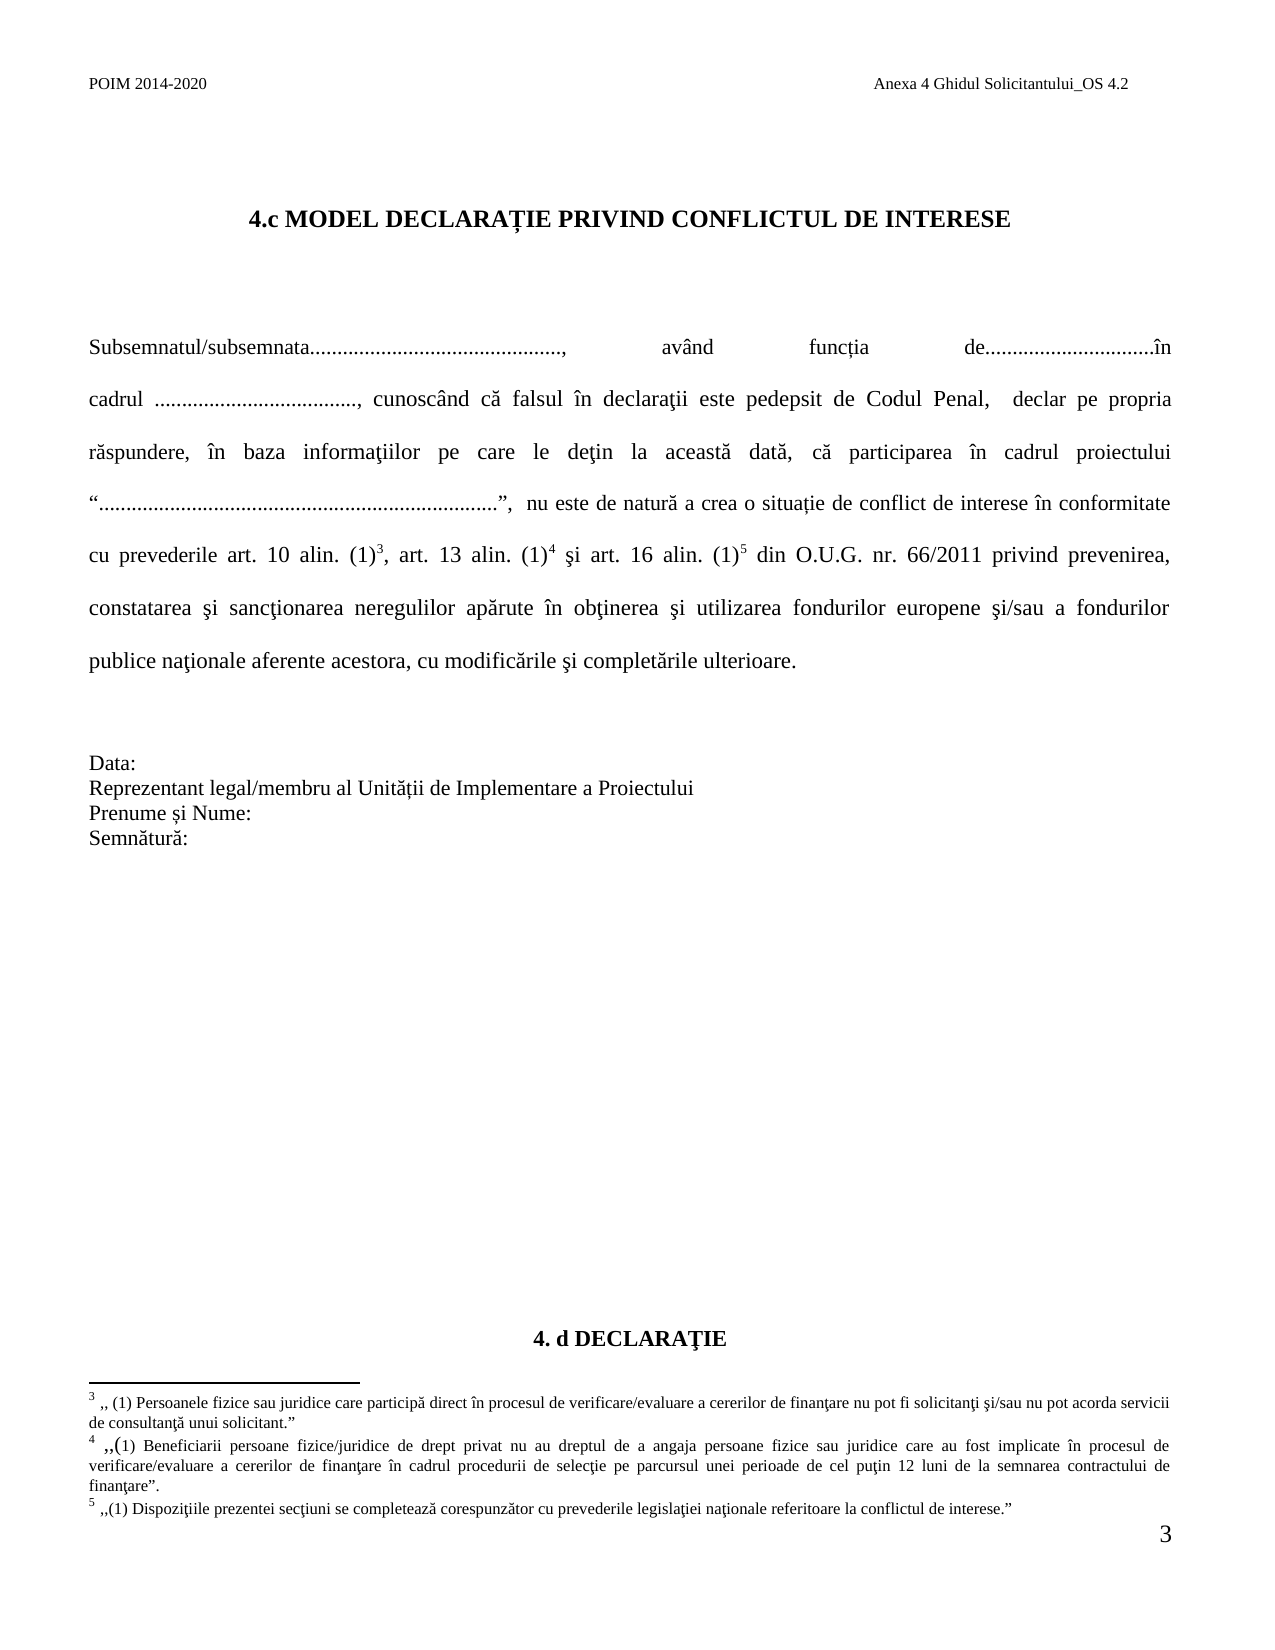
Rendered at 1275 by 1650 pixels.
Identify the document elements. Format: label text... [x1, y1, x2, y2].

text Semnătură: [89, 825, 1172, 851]
text Reprezentant legal/membru al Unității de Implementare a Proiectului Prenume și Nume: [89, 775, 1172, 825]
text 4. d DECLARAŢIE [89, 1325, 1172, 1351]
text 4.c MODEL DECLARAȚIE PRIVIND CONFLICTUL DE INTERESE [89, 204, 1172, 233]
text Data: [89, 750, 1172, 775]
text Subsemnatul/subsemnata.............................................., având funcția de...............................în cadrul ....................................., cunoscând că falsul în declaraţii este pedepsit de Codul Penal, declar pe propria răspundere, în baza informaţiilor pe care le deţin la această dată, că participarea în cadrul proiectului “.........................................................................”, nu este de natură a crea o situație de conflict de interese în conformitate cu prevederile art. 10 alin. (1), art. 13 alin. (1) şi art. 16 alin. (1) din O.U.G. nr. 66/2011 privind prevenirea, constatarea şi sancţionarea neregulilor apărute în obţinerea şi utilizarea fondurilor europene şi/sau a fondurilor publice naţionale aferente acestora, cu modificările şi completările ulterioare. [89, 334, 1172, 673]
